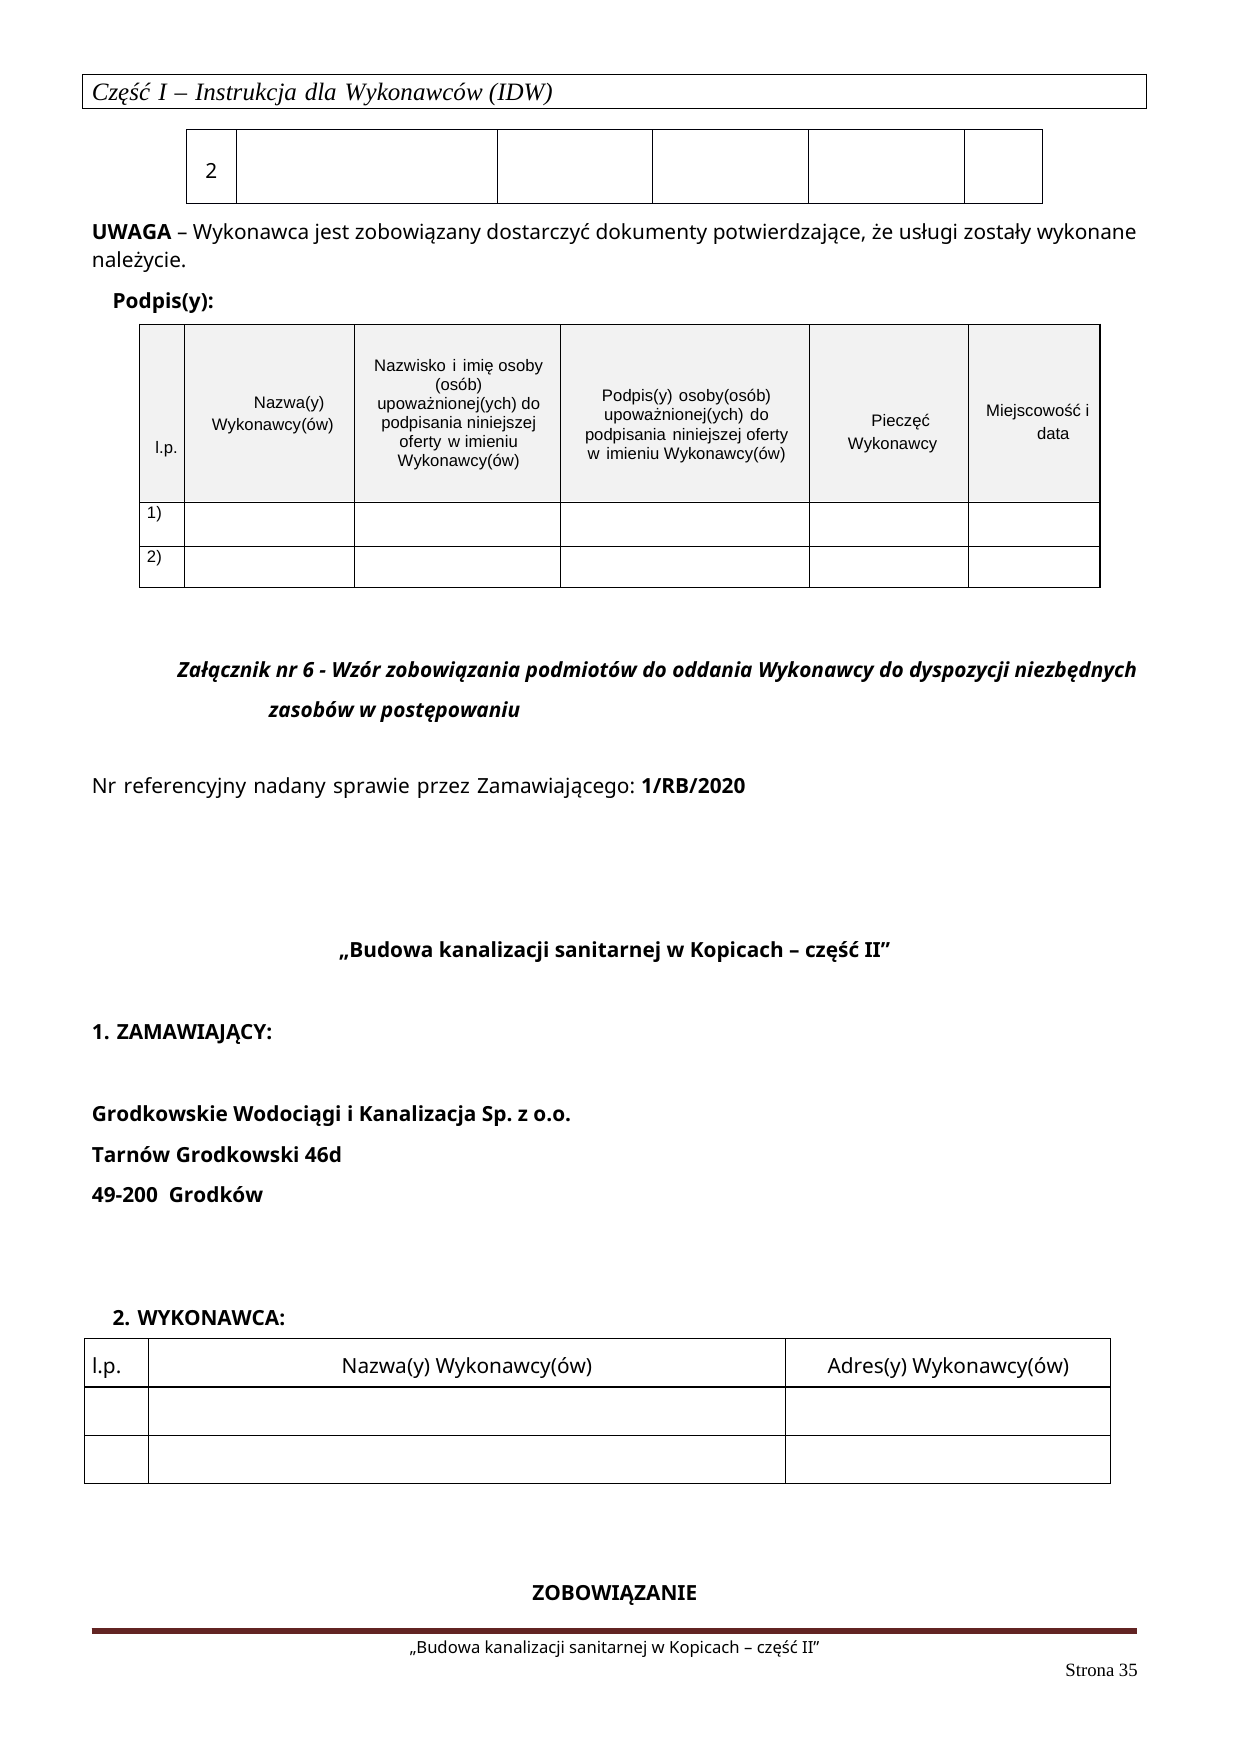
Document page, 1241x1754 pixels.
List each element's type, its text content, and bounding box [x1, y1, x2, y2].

text 2. WYKONAWCA: [112, 1303, 1139, 1332]
table_cell [653, 130, 808, 203]
text Nr referencyjny nadany sprawie przez Zamawiającego: 1/RB/2020 [92, 771, 1139, 800]
text 49-200 Grodków [92, 1181, 1137, 1209]
table_cell [786, 1436, 1110, 1483]
text Podpis(y): [112, 286, 1139, 315]
text 1. ZAMAWIAJĄCY: [92, 1017, 1139, 1045]
text UWAGA – Wykonawca jest zobowiązany dostarczyć dokumenty potwierdzające, że usługi zostały wykonane należycie. [92, 217, 1137, 274]
text „Budowa kanalizacji sanitarnej w Kopicach – część II” [92, 935, 1137, 963]
table_header Adres(y) Wykonawcy(ów) [786, 1339, 1110, 1386]
table_cell [85, 1388, 148, 1434]
table_cell [237, 130, 497, 203]
table_header l.p. [85, 1339, 148, 1386]
table_header Nazwa(y) Wykonawcy(ów) [149, 1339, 785, 1386]
table_cell [498, 130, 652, 203]
text ZOBOWIĄZANIE [92, 1578, 1137, 1607]
table_cell [149, 1436, 785, 1483]
text Tarnów Grodkowski 46d [92, 1140, 1137, 1168]
table_cell 2 [187, 130, 236, 203]
table_cell [786, 1388, 1110, 1434]
table_cell [965, 130, 1042, 203]
table_cell [809, 130, 964, 203]
text zasobów w postępowaniu [92, 696, 1137, 724]
table_cell [149, 1388, 785, 1434]
text Grodkowskie Wodociągi i Kanalizacja Sp. z o.o. [92, 1099, 1137, 1127]
text Załącznik nr 6 - Wzór zobowiązania podmiotów do oddania Wykonawcy do dyspozycji niezbędnych [92, 655, 1137, 683]
table_cell [85, 1436, 148, 1483]
